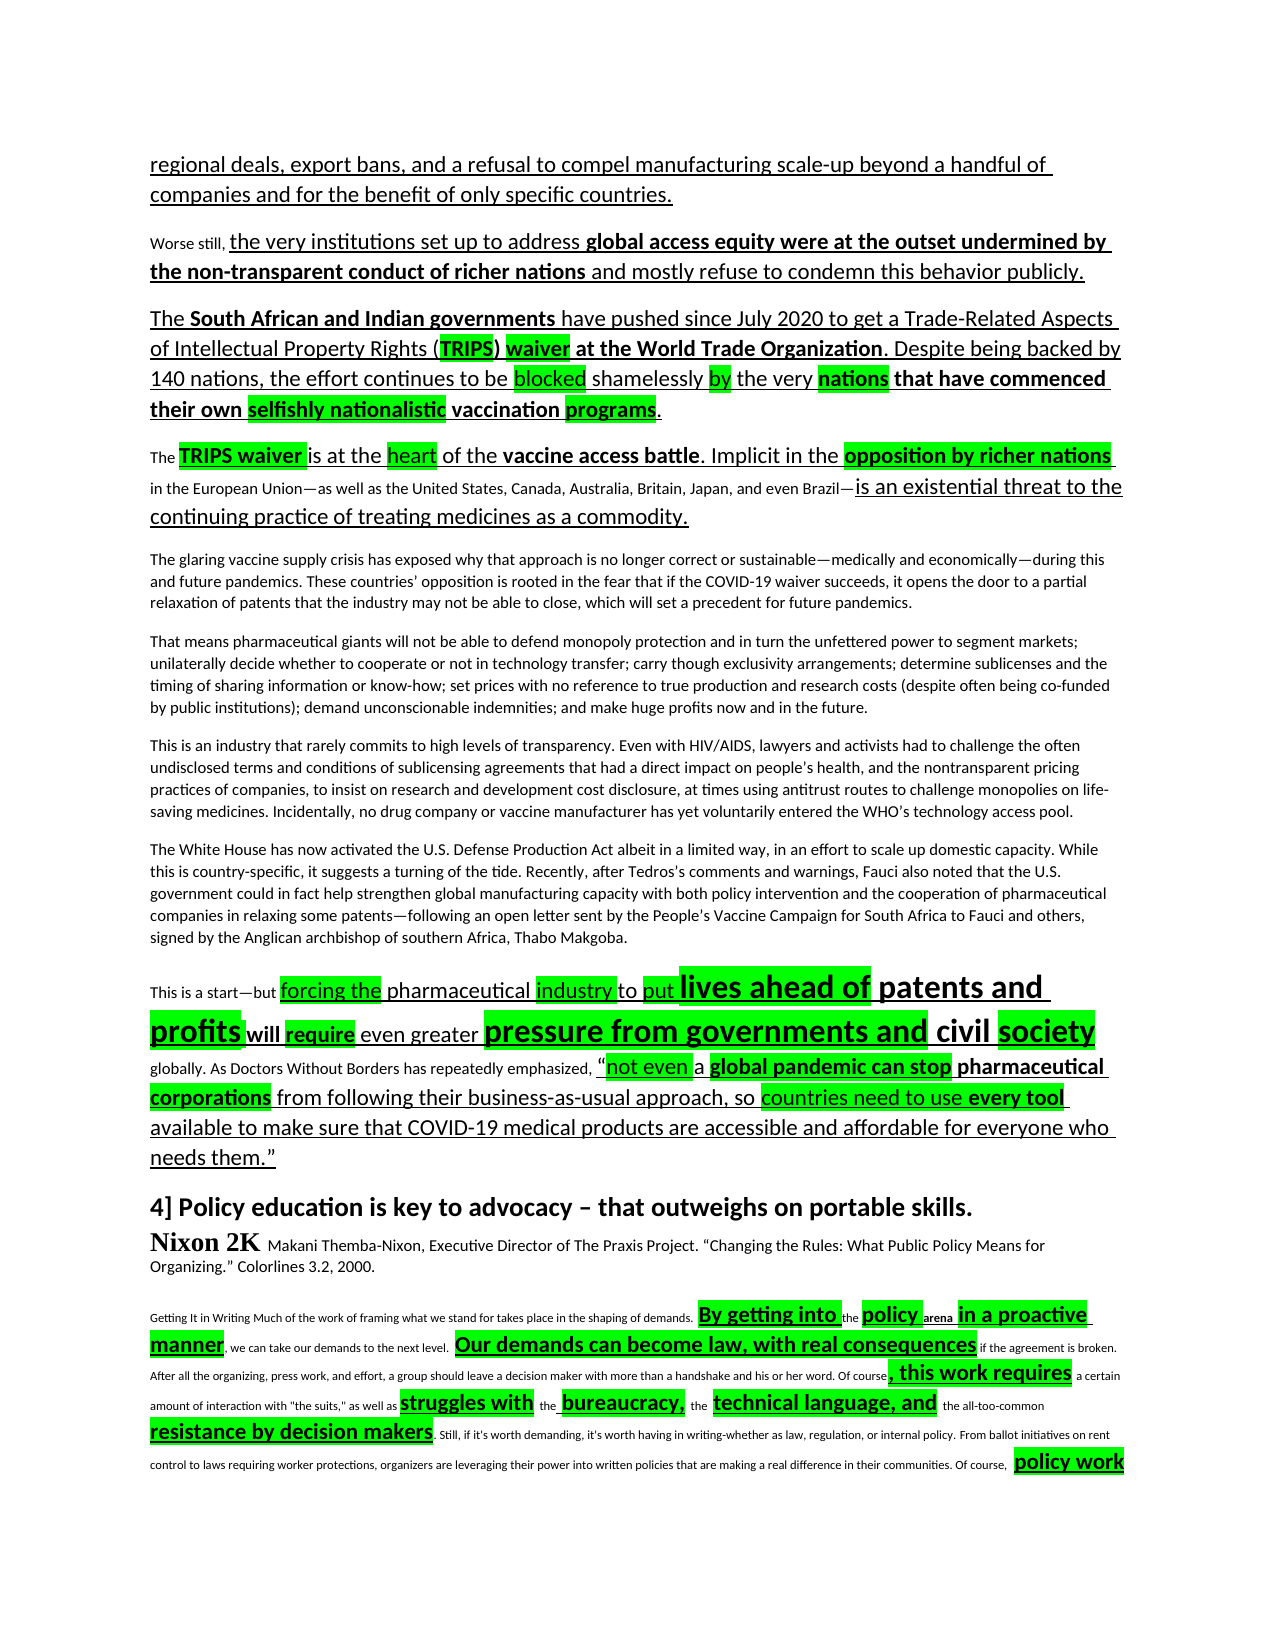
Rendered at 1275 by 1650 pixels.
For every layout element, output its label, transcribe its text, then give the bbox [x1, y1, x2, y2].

text This is an industry that rarely commits to high levels of transparency. Even with HIV/AIDS, lawyers and activists had to challenge the often undisclosed terms and conditions of sublicensing agreements that had a direct impact on people’s health, and the nontransparent pricing practices of companies, to insist on research and development cost disclosure, at times using antitrust routes to challenge monopolies on life-saving medicines. Incidentally, no drug company or vaccine manufacturer has yet voluntarily entered the WHO’s technology access pool. [150, 735, 1125, 821]
subtitle 4] Policy education is key to advocacy – that outweighs on portable skills. [150, 1190, 1125, 1223]
text The White House has now activated the U.S. Defense Production Act albeit in a limited way, in an effort to scale up domestic capacity. While this is country-specific, it suggests a turning of the tide. Recently, after Tedros’s comments and warnings, Fauci also noted that the U.S. government could in fact help strengthen global manufacturing capacity with both policy intervention and the cooperation of pharmaceutical companies in relaxing some patents—following an open letter sent by the People’s Vaccine Campaign for South Africa to Fauci and others, signed by the Anglican archbishop of southern Africa, Thabo Makgoba. [150, 839, 1125, 947]
text Worse still, the very institutions set up to address global access equity were at the outset undermined by the non-transparent conduct of richer nations and mostly refuse to condemn this behavior publicly. [150, 227, 1125, 285]
text The TRIPS waiver is at the heart of the vaccine access battle. Implicit in the opposition by richer nations in the European Union—as well as the United States, Canada, Australia, Britain, Japan, and even Brazil—is an existential threat to the continuing practice of treating medicines as a commodity. [150, 442, 1125, 530]
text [150, 150, 1125, 208]
text That means pharmaceutical giants will not be able to defend monopoly protection and in turn the unfettered power to segment markets; unilaterally decide whether to cooperate or not in technology transfer; carry though exclusivity arrangements; determine sublicenses and the timing of sharing information or know-how; set prices with no reference to true production and research costs (despite often being co-funded by public institutions); demand unconscionable indemnities; and make huge profits now and in the future. [150, 631, 1125, 717]
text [150, 1300, 1125, 1476]
text The South African and Indian governments have pushed since July 2020 to get a Trade-Related Aspects of Intellectual Property Rights (TRIPS) waiver at the World Trade Organization. Despite being backed by 140 nations, the effort continues to be blocked shamelessly by the very nations that have commenced their own selfishly nationalistic vaccination programs. [150, 304, 1125, 423]
text The glaring vaccine supply crisis has exposed why that approach is no longer correct or sustainable—medically and economically—during this and future pandemics. These countries’ opposition is rooted in the fear that if the COVID-19 waiver succeeds, it opens the door to a partial relaxation of patents that the industry may not be able to close, which will set a precedent for future pandemics. [150, 549, 1125, 613]
text This is a start—but forcing the pharmaceutical industry to put lives ahead of patents and profits will require even greater pressure from governments and civil society globally. As Doctors Without Borders has repeatedly emphasized, “not even a global pandemic can stop pharmaceutical corporations from following their business-as-usual approach, so countries need to use every tool available to make sure that COVID-19 medical products are accessible and affordable for everyone who needs them.” [150, 966, 1125, 1171]
text Nixon 2K Makani Themba-Nixon, Executive Director of The Praxis Project. “Changing the Rules: What Public Policy Means for Organizing.” Colorlines 3.2, 2000. [150, 1226, 1125, 1277]
